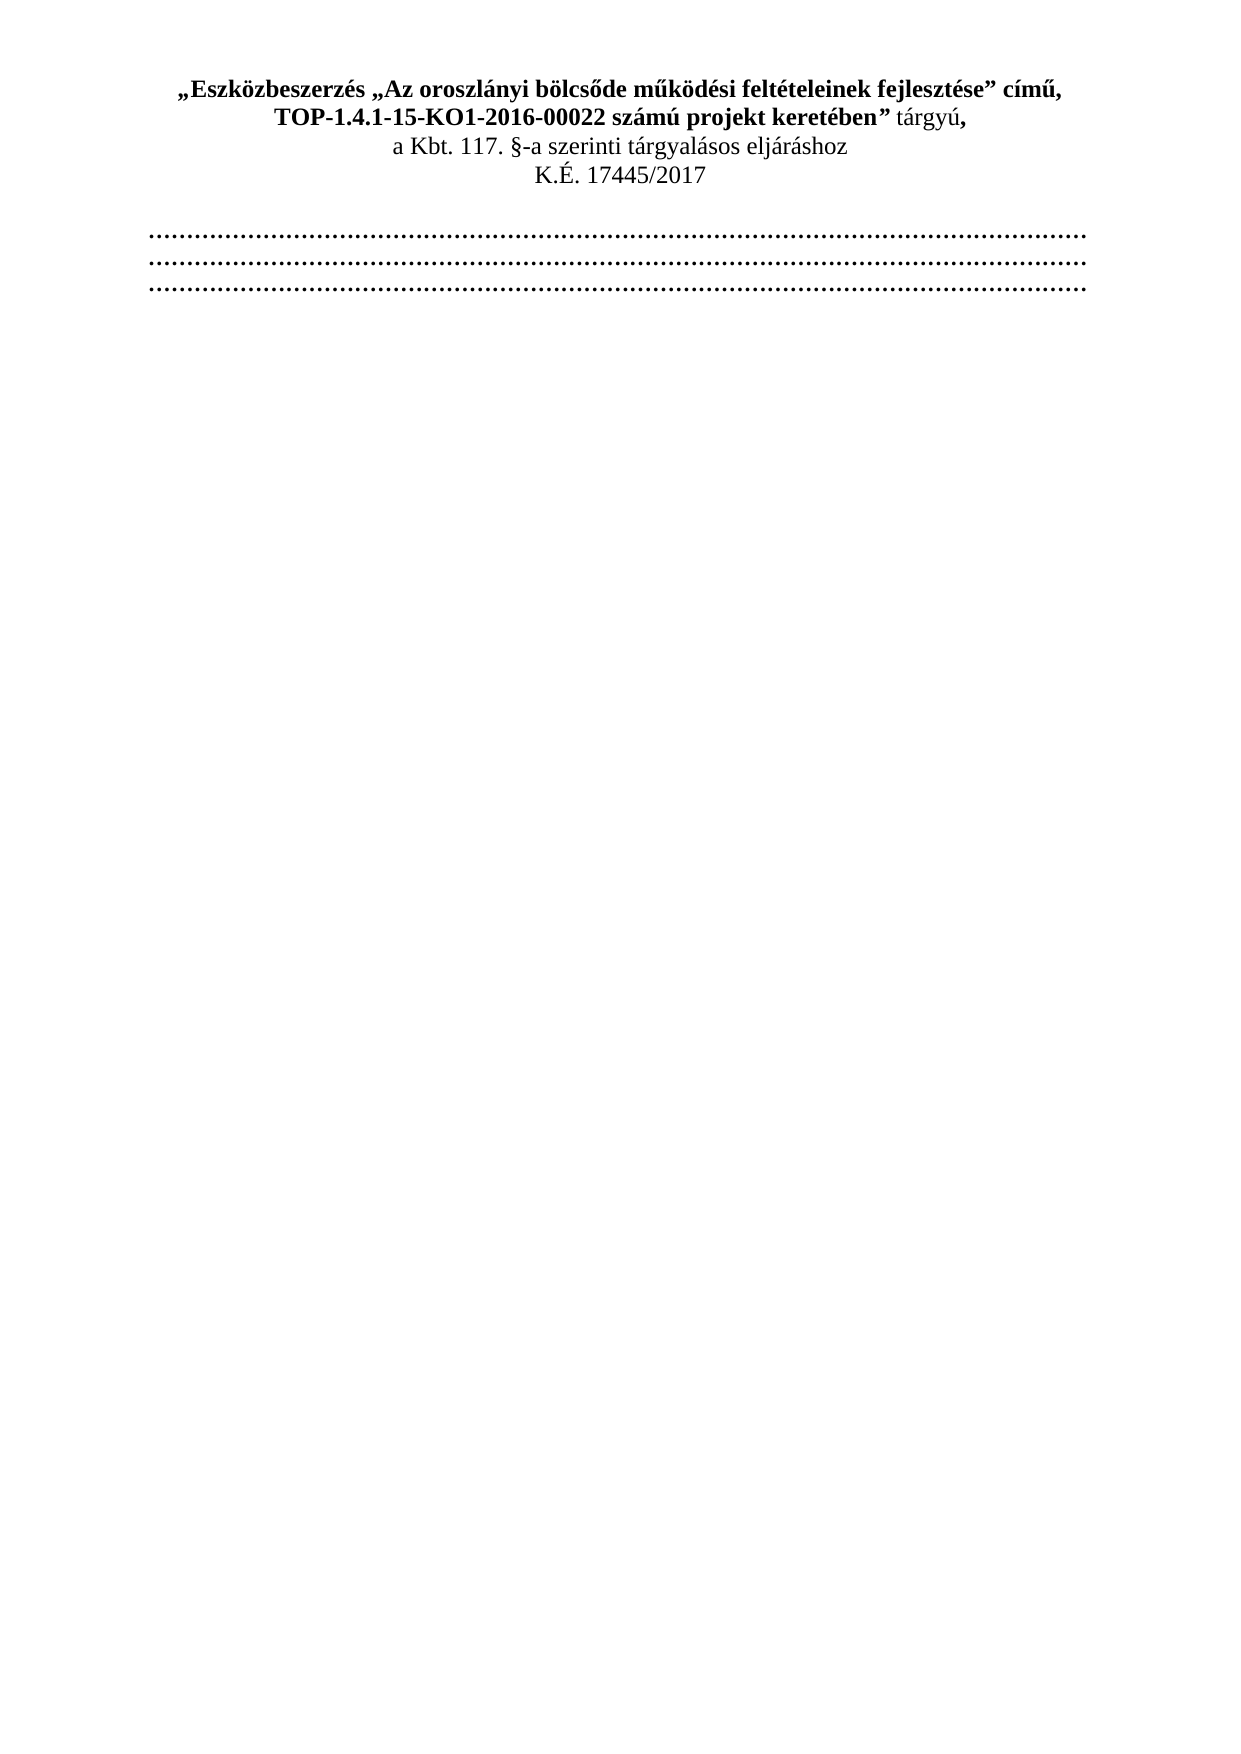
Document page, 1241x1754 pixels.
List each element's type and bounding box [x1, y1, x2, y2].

text [148, 244, 1093, 270]
text [148, 217, 1093, 244]
text [148, 270, 1093, 297]
